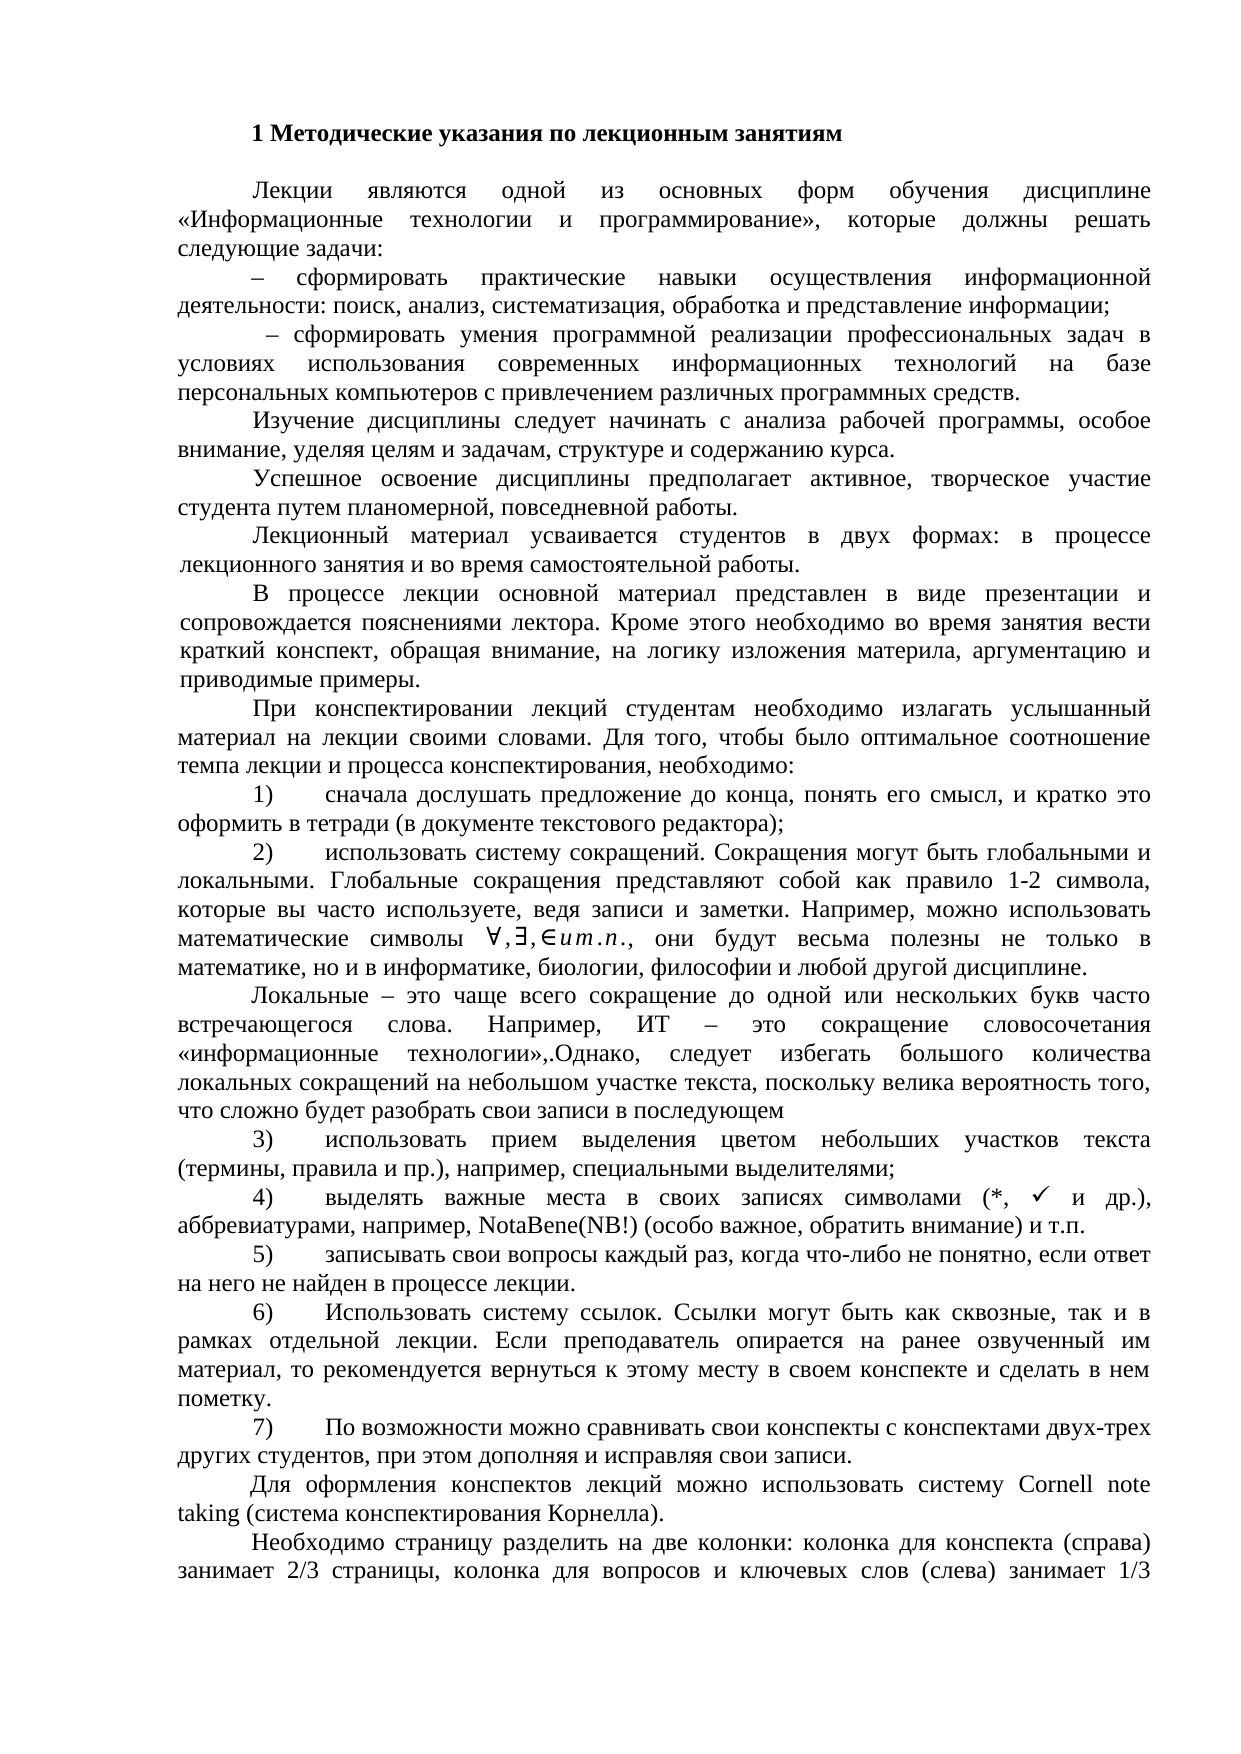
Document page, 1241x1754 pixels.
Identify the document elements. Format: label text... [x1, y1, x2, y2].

list По возможности можно сравнивать свои конспекты с конспектами двух-трех других студентов, при этом дополняя и исправляя свои записи. [177, 1412, 1152, 1469]
text Для оформления конспектов лекций можно использовать систему Cornell note taking (система конспектирования Корнелла). [177, 1469, 1152, 1527]
list выделять важные места в своих записях символами (*, и др.), аббревиатурами, например, NotaBene(NB!) (особо важное, обратить внимание) и т.п. [177, 1182, 1152, 1239]
list сначала дослушать предложение до конца, понять его смысл, и кратко это оформить в тетради (в документе текстового редактора); [177, 779, 1152, 837]
text – сформировать практические навыки осуществления информационной деятельности: поиск, анализ, систематизация, обработка и представление информации; [177, 262, 1152, 319]
text – сформировать умения программной реализации профессиональных задач в условиях использования современных информационных технологий на базе персональных компьютеров с привлечением различных программных средств. [177, 319, 1152, 406]
text Успешное освоение дисциплины предполагает активное, творческое участие студента путем планомерной, повседневной работы. [177, 463, 1152, 521]
text В процессе лекции основной материал представлен в виде презентации и сопровождается пояснениями лектора. Кроме этого необходимо во время занятия вести краткий конспект, обращая внимание, на логику изложения материла, аргументацию и приводимые примеры. [179, 578, 1152, 693]
text Лекционный материал усваивается студентов в двух формах: в процессе лекционного занятия и во время самостоятельной работы. [179, 521, 1152, 578]
list записывать свои вопросы каждый раз, когда что-либо не понятно, если ответ на него не найден в процессе лекции. [177, 1239, 1152, 1297]
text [177, 1527, 1152, 1584]
text Изучение дисциплины следует начинать с анализа рабочей программы, особое внимание, уделяя целям и задачам, структуре и содержанию курса. [177, 406, 1152, 463]
text При конспектировании лекций студентам необходимо излагать услышанный материал на лекции своими словами. Для того, чтобы было оптимальное соотношение темпа лекции и процесса конспектирования, необходимо: [177, 693, 1152, 779]
text 1 Методические указания по лекционным занятиям [177, 118, 1152, 147]
text Локальные – это чаще всего сокращение до одной или нескольких букв часто встречающегося слова. Например, ИТ – это сокращение словосочетания «информационные технологии»,.Однако, следует избегать большого количества локальных сокращений на небольшом участке текста, поскольку велика вероятность того, что сложно будет разобрать свои записи в последующем [177, 981, 1152, 1124]
list Использовать систему ссылок. Ссылки могут быть как сквозные, так и в рамках отдельной лекции. Если преподаватель опирается на ранее озвученный им материал, то рекомендуется вернуться к этому месту в своем конспекте и сделать в нем пометку. [177, 1297, 1152, 1412]
text Лекции являются одной из основных форм обучения дисциплине «Информационные технологии и программирование», которые должны решать следующие задачи: [177, 176, 1152, 262]
list использовать прием выделения цветом небольших участков текста (термины, правила и пр.), например, специальными выделителями; [177, 1124, 1152, 1182]
list использовать систему сокращений. Сокращения могут быть глобальными и локальными. Глобальные сокращения представляют собой как правило 1-2 символа, которые вы часто используете, ведя записи и заметки. Например, можно использовать математические символы , они будут весьма полезны не только в математике, но и в информатике, биологии, философии и любой другой дисциплине. [177, 837, 1152, 981]
